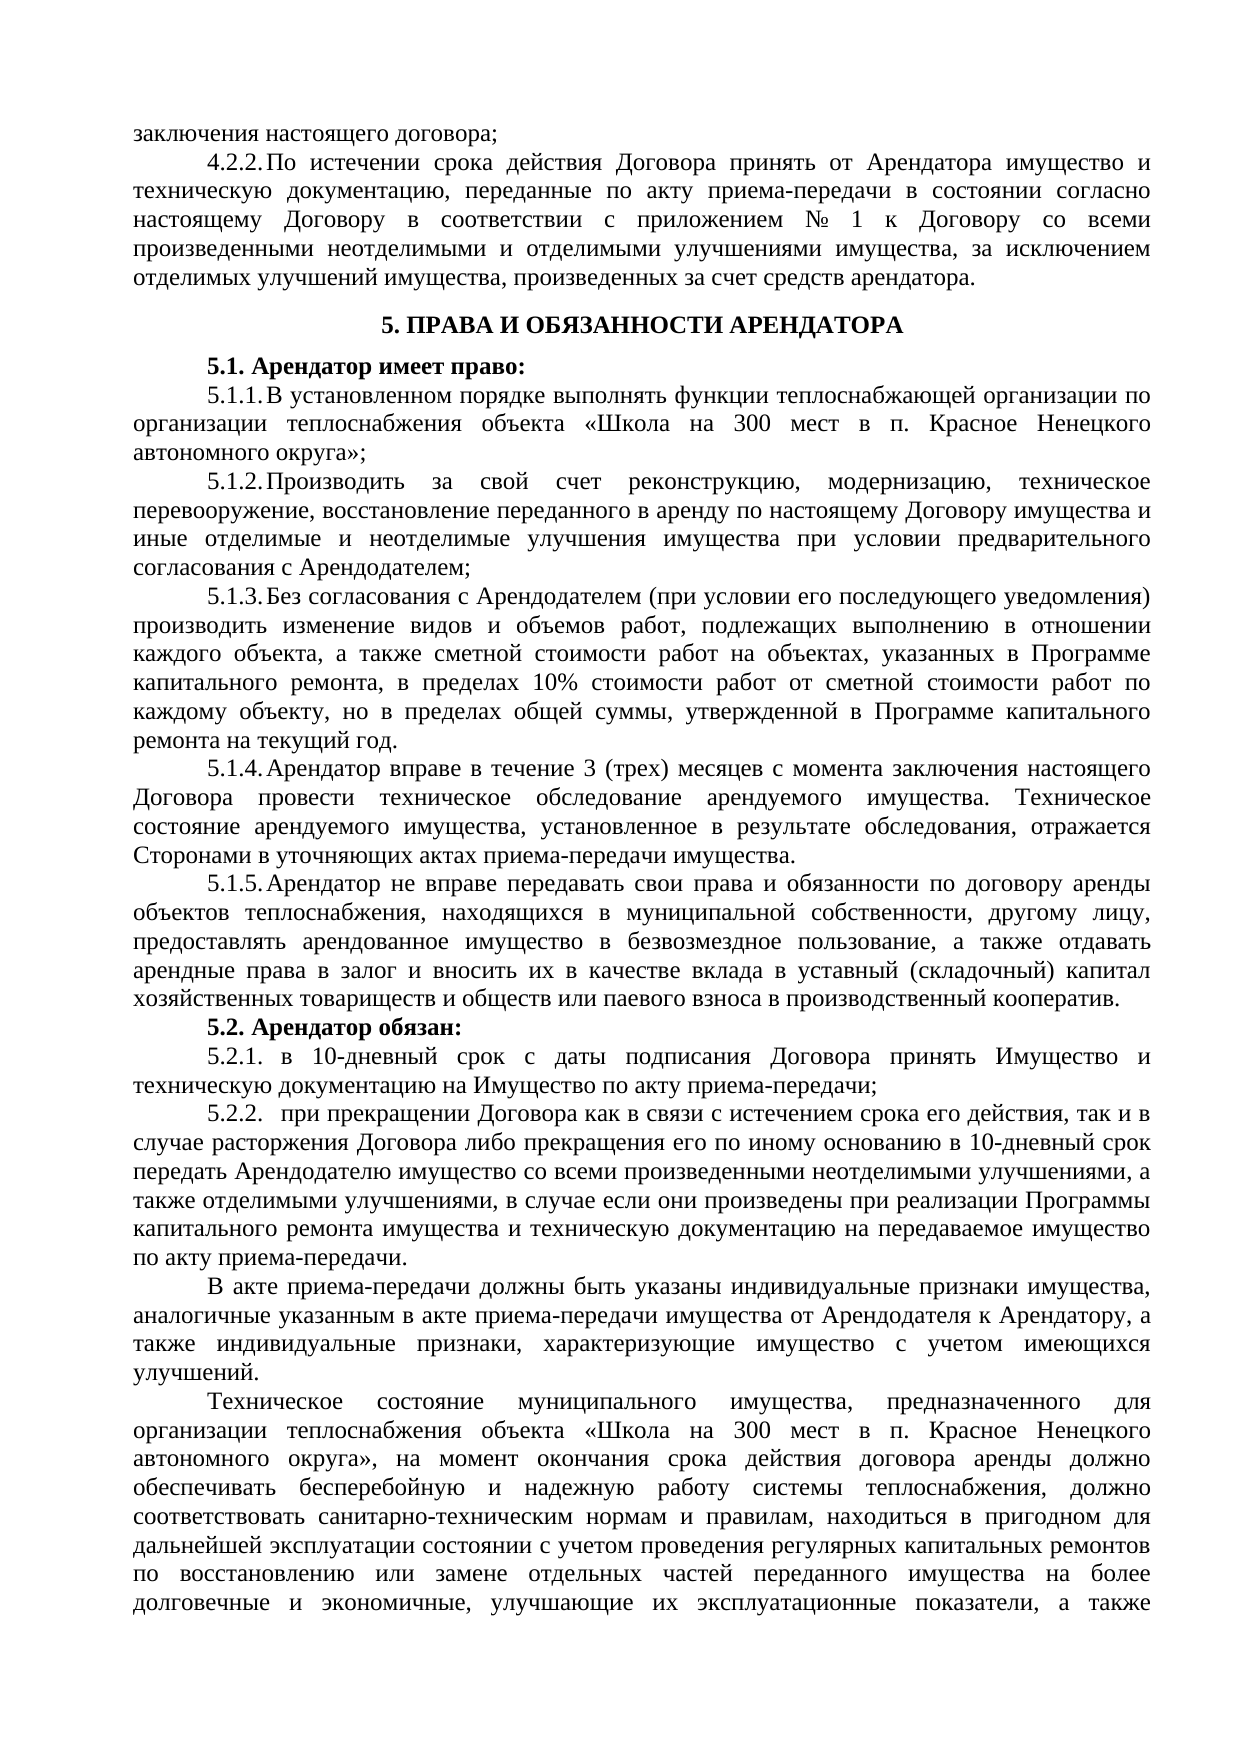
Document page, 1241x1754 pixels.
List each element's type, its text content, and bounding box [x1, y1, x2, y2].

text 5.1.4. Арендатор вправе в течение 3 (трех) месяцев с момента заключения настоящего Договора провести техническое обследование арендуемого имущества. Техническое состояние арендуемого имущества, установленное в результате обследования, отражается Сторонами в уточняющих актах приема-передачи имущества. [133, 753, 1152, 868]
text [133, 118, 1152, 147]
text 5.1.1. В установленном порядке выполнять функции теплоснабжающей организации по организации теплоснабжения объекта «Школа на 300 мест в п. Красное Ненецкого автономного округа»; [133, 380, 1152, 466]
text 5.2. Арендатор обязан: [133, 1012, 1152, 1041]
text 5.1.3. Без согласования с Арендодателем (при условии его последующего уведомления) производить изменение видов и объемов работ, подлежащих выполнению в отношении каждого объекта, а также сметной стоимости работ на объектах, указанных в Программе капитального ремонта, в пределах 10% стоимости работ от сметной стоимости работ по каждому объекту, но в пределах общей суммы, утвержденной в Программе капитального ремонта на текущий год. [133, 581, 1152, 753]
text 5.1.2. Производить за свой счет реконструкцию, модернизацию, техническое перевооружение, восстановление переданного в аренду по настоящему Договору имущества и иные отделимые и неотделимые улучшения имущества при условии предварительного согласования с Арендодателем; [133, 466, 1152, 581]
list при прекращении Договора как в связи с истечением срока его действия, так и в случае расторжения Договора либо прекращения его по иному основанию в 10-дневный срок передать Арендодателю имущество со всеми произведенными неотделимыми улучшениями, а также отделимыми улучшениями, в случае если они произведены при реализации Программы капитального ремонта имущества и техническую документацию на передаваемое имущество по акту приема-передачи. [133, 1098, 1152, 1271]
list Арендатор имеет право: [133, 351, 1152, 380]
text 4.2.2. По истечении срока действия Договора принять от Арендатора имущество и техническую документацию, переданные по акту приема-передачи в состоянии согласно настоящему Договору в соответствии с приложением № 1 к Договору со всеми произведенными неотделимыми и отделимыми улучшениями имущества, за исключением отделимых улучшений имущества, произведенных за счет средств арендатора. [133, 147, 1152, 291]
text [133, 1386, 1152, 1616]
text В акте приема-передачи должны быть указаны индивидуальные признаки имущества, аналогичные указанным в акте приема-передачи имущества от Арендодателя к Арендатору, а также индивидуальные признаки, характеризующие имущество с учетом имеющихся улучшений. [133, 1271, 1152, 1386]
text 5. Права и обязанности арендатора [133, 310, 1152, 338]
text 5.1.5. Арендатор не вправе передавать свои права и обязанности по договору аренды объектов теплоснабжения, находящихся в муниципальной собственности, другому лицу, предоставлять арендованное имущество в безвозмездное пользование, а также отдавать арендные права в залог и вносить их в качестве вклада в уставный (складочный) капитал хозяйственных товариществ и обществ или паевого взноса в производственный кооператив. [133, 868, 1152, 1012]
list в 10-дневный срок с даты подписания Договора принять Имущество и техническую документацию на Имущество по акту приема-передачи; [133, 1041, 1152, 1098]
